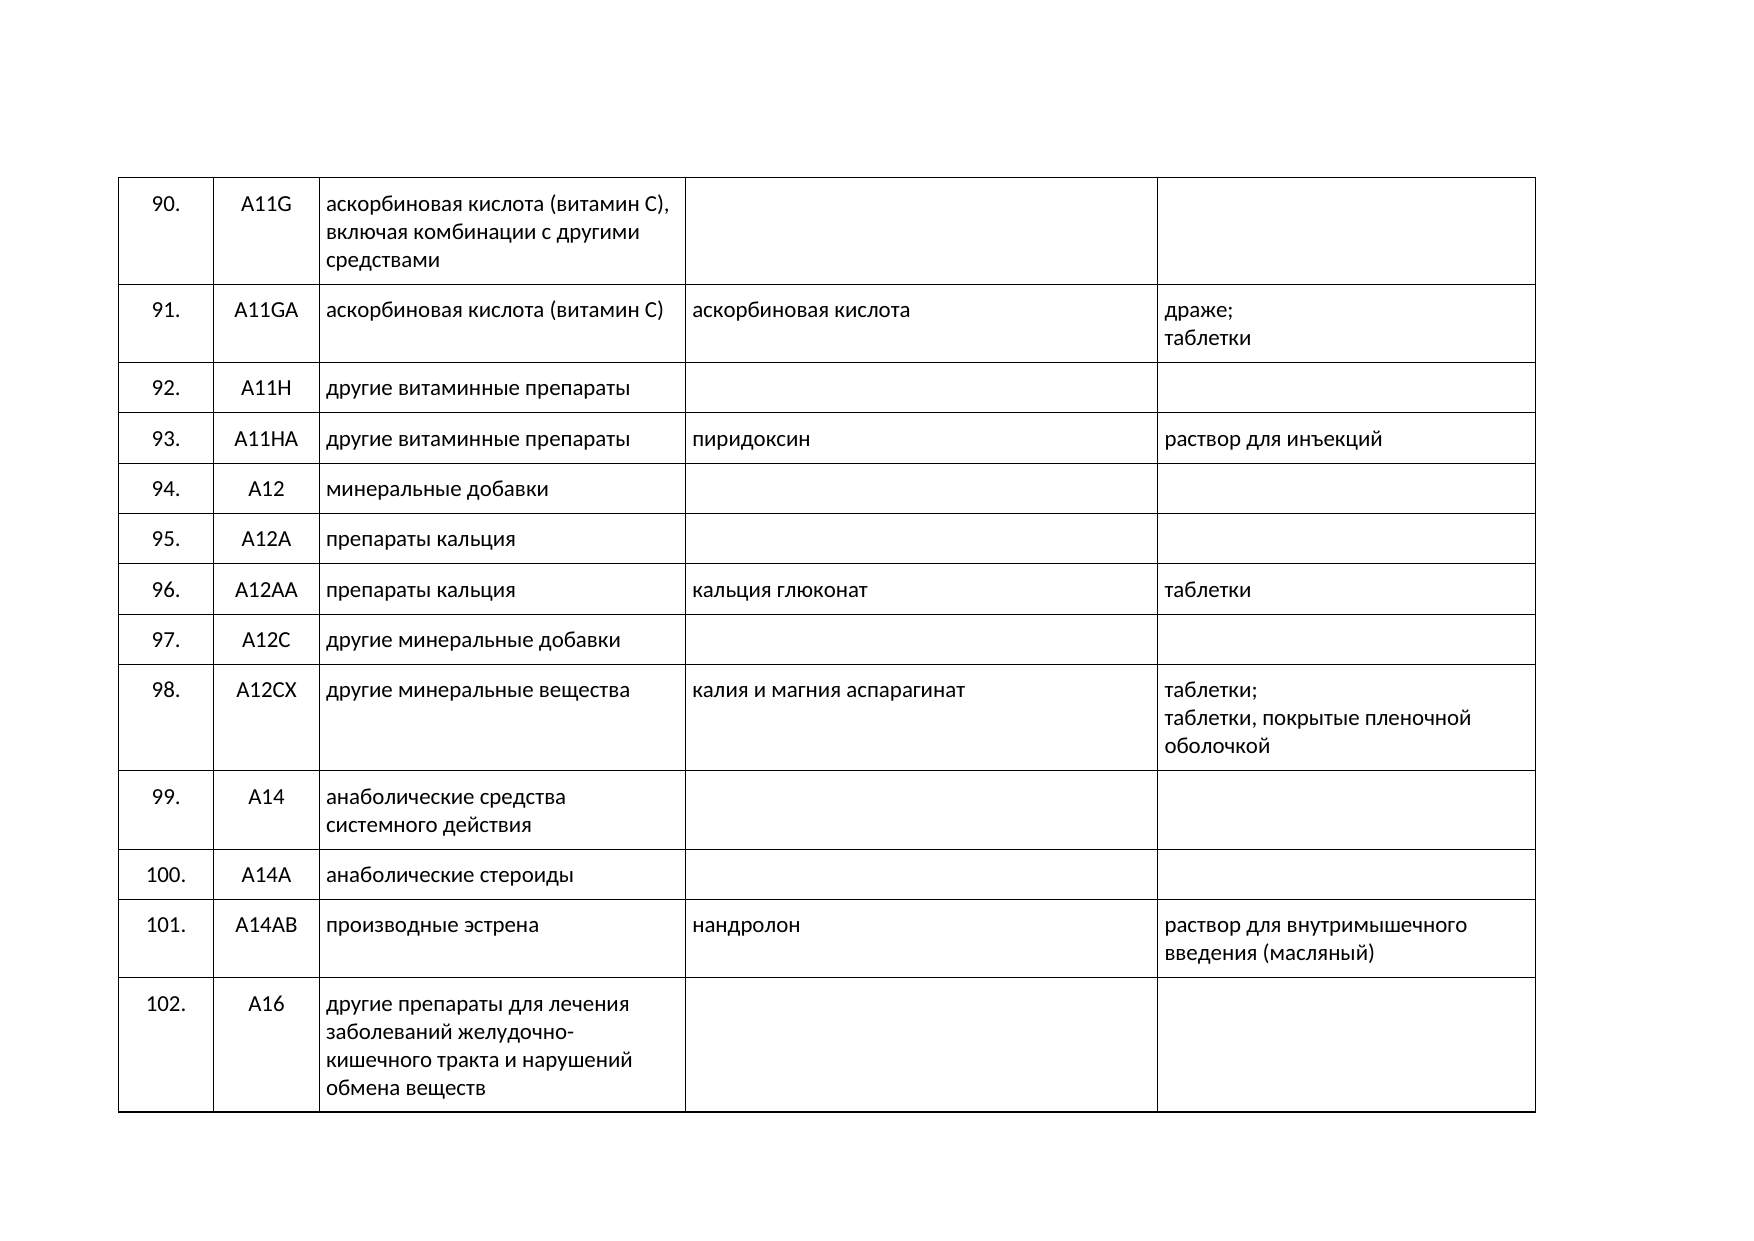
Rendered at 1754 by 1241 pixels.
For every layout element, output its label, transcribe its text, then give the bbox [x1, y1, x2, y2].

table_cell [1158, 178, 1535, 283]
table_cell [686, 978, 1157, 1111]
table_cell раствор для внутримышечного введения (масляный) [1158, 900, 1535, 977]
table_cell производные эстрена [320, 900, 685, 977]
table_cell A12C [214, 615, 319, 664]
table_cell таблетки [1158, 564, 1535, 613]
table_cell [1158, 850, 1535, 899]
table_cell [686, 178, 1157, 283]
table_cell A11H [214, 363, 319, 412]
table_cell нандролон [686, 900, 1157, 977]
table_cell 92. [119, 363, 213, 412]
table_cell анаболические стероиды [320, 850, 685, 899]
table_cell A11G [214, 178, 319, 283]
table_cell другие витаминные препараты [320, 363, 685, 412]
table_cell [686, 363, 1157, 412]
table_cell 99. [119, 771, 213, 848]
table_cell препараты кальция [320, 514, 685, 563]
table_cell калия и магния аспарагинат [686, 665, 1157, 770]
table_cell 94. [119, 464, 213, 513]
table_cell [1158, 363, 1535, 412]
table_cell другие минеральные вещества [320, 665, 685, 770]
table_cell [686, 464, 1157, 513]
table_cell 90. [119, 178, 213, 283]
table_cell A12 [214, 464, 319, 513]
table_cell A14A [214, 850, 319, 899]
table_cell A14 [214, 771, 319, 848]
table_cell аскорбиновая кислота (витамин C), включая комбинации с другими средствами [320, 178, 685, 283]
table_cell [1158, 615, 1535, 664]
table_cell 97. [119, 615, 213, 664]
table_cell кальция глюконат [686, 564, 1157, 613]
table_cell таблетки; таблетки, покрытые пленочной оболочкой [1158, 665, 1535, 770]
table_cell 98. [119, 665, 213, 770]
table_cell драже; таблетки [1158, 285, 1535, 362]
table_cell 96. [119, 564, 213, 613]
table_cell [1158, 978, 1535, 1111]
table_cell [686, 514, 1157, 563]
table_cell раствор для инъекций [1158, 413, 1535, 462]
table_cell 102. [119, 978, 213, 1111]
table_cell пиридоксин [686, 413, 1157, 462]
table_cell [320, 978, 685, 1111]
table_cell аскорбиновая кислота (витамин C) [320, 285, 685, 362]
table_cell другие витаминные препараты [320, 413, 685, 462]
table_cell другие минеральные добавки [320, 615, 685, 664]
table_cell 100. [119, 850, 213, 899]
table_cell [1158, 464, 1535, 513]
table_cell 91. [119, 285, 213, 362]
table_cell A12A [214, 514, 319, 563]
table_cell [686, 850, 1157, 899]
table_cell 93. [119, 413, 213, 462]
table_cell [1158, 514, 1535, 563]
table_cell аскорбиновая кислота [686, 285, 1157, 362]
table_cell A12AA [214, 564, 319, 613]
table_cell 95. [119, 514, 213, 563]
table_cell A16 [214, 978, 319, 1111]
table_cell A14AB [214, 900, 319, 977]
table_cell анаболические средства системного действия [320, 771, 685, 848]
table_cell препараты кальция [320, 564, 685, 613]
table_cell A12CX [214, 665, 319, 770]
table_cell 101. [119, 900, 213, 977]
table_cell [1158, 771, 1535, 848]
table_cell A11HA [214, 413, 319, 462]
table_cell минеральные добавки [320, 464, 685, 513]
table_cell [686, 615, 1157, 664]
table_cell [686, 771, 1157, 848]
table_cell A11GA [214, 285, 319, 362]
